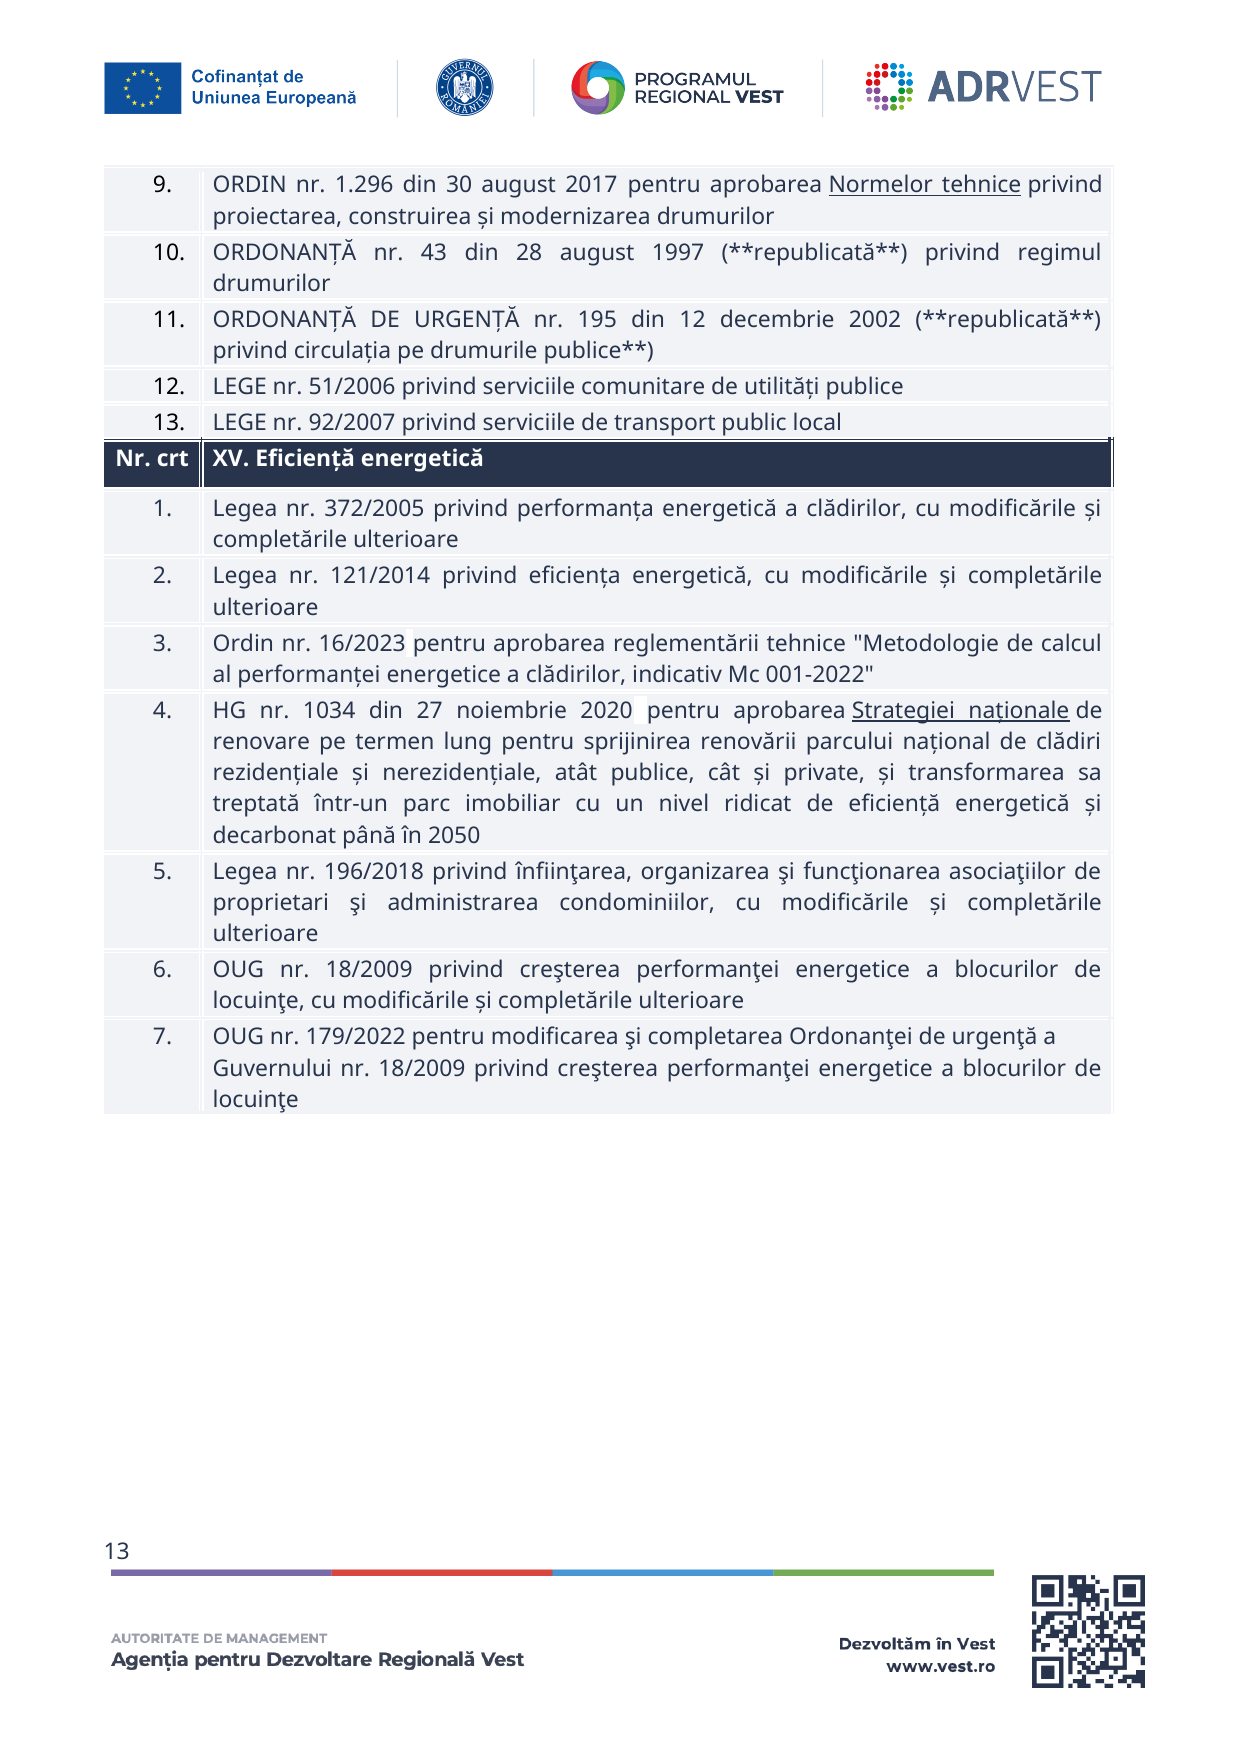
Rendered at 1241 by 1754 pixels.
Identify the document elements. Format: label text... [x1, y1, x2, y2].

table_cell [104, 1020, 201, 1114]
table_cell ORDONANȚĂ nr. 43 din 28 august 1997 (**republicată**) privind regimul drumurilor [201, 231, 1114, 298]
table_cell [104, 492, 199, 554]
table_cell Nr. crt [104, 442, 199, 487]
table_cell LEGE nr. 51/2006 privind serviciile comunitare de utilități publice [201, 365, 1114, 401]
table_cell [104, 168, 201, 231]
picture [103, 1566, 1008, 1681]
table_cell Ordin nr. 16/2023 pentru aprobarea reglementării tehnice "Metodologie de calcul al performanței energetice a clădirilor, indicativ Mc 001-2022" [201, 622, 1114, 689]
table_cell HG nr. 1034 din 27 noiembrie 2020 pentru aprobarea Strategiei naționale de renovare pe termen lung pentru sprijinirea renovării parcului național de clădiri rezidențiale și nerezidențiale, atât publice, cât și private, și transformarea sa treptată într-un parc imobiliar cu un nivel ridicat de eficiență energetică și decarbonat până în 2050 [201, 689, 1114, 850]
table_cell [104, 370, 199, 401]
table_cell Legea nr. 372/2005 privind performanța energetică a clădirilor, cu modificările și completările ulterioare [201, 488, 1114, 554]
picture [1023, 1566, 1154, 1697]
table_cell LEGE nr. 92/2007 privind serviciile de transport public local [201, 401, 1114, 437]
table_cell OUG nr. 179/2022 pentru modificarea şi completarea Ordonanţei de urgenţă a Guvernului nr. 18/2009 privind creşterea performanţei energetice a blocurilor de locuinţe [201, 1016, 1114, 1114]
table_cell [104, 559, 199, 622]
table_cell [104, 236, 199, 298]
table_cell [104, 303, 199, 365]
table_cell ORDIN nr. 1.296 din 30 august 2017 pentru aprobarea Normelor tehnice privind proiectarea, construirea și modernizarea drumurilor [201, 165, 1114, 231]
table_cell [104, 953, 199, 1016]
table_cell [104, 694, 199, 850]
table_cell [104, 855, 199, 948]
table_cell OUG nr. 18/2009 privind creşterea performanţei energetice a blocurilor de locuinţe, cu modificările și completările ulterioare [201, 948, 1114, 1016]
table_cell XV. Eficiență energetică [201, 437, 1114, 487]
table_cell ORDONANȚĂ DE URGENȚĂ nr. 195 din 12 decembrie 2002 (**republicată**) privind circulația pe drumurile publice**) [201, 298, 1114, 365]
table_cell [104, 627, 199, 689]
table_cell Legea nr. 196/2018 privind înfiinţarea, organizarea şi funcţionarea asociaţiilor de proprietari şi administrarea condominiilor, cu modificările și completările ulterioare [201, 850, 1114, 948]
table_cell Legea nr. 121/2014 privind eficienţa energetică, cu modificările și completările ulterioare [201, 555, 1114, 622]
picture [64, 41, 1141, 135]
table_cell [104, 406, 199, 437]
